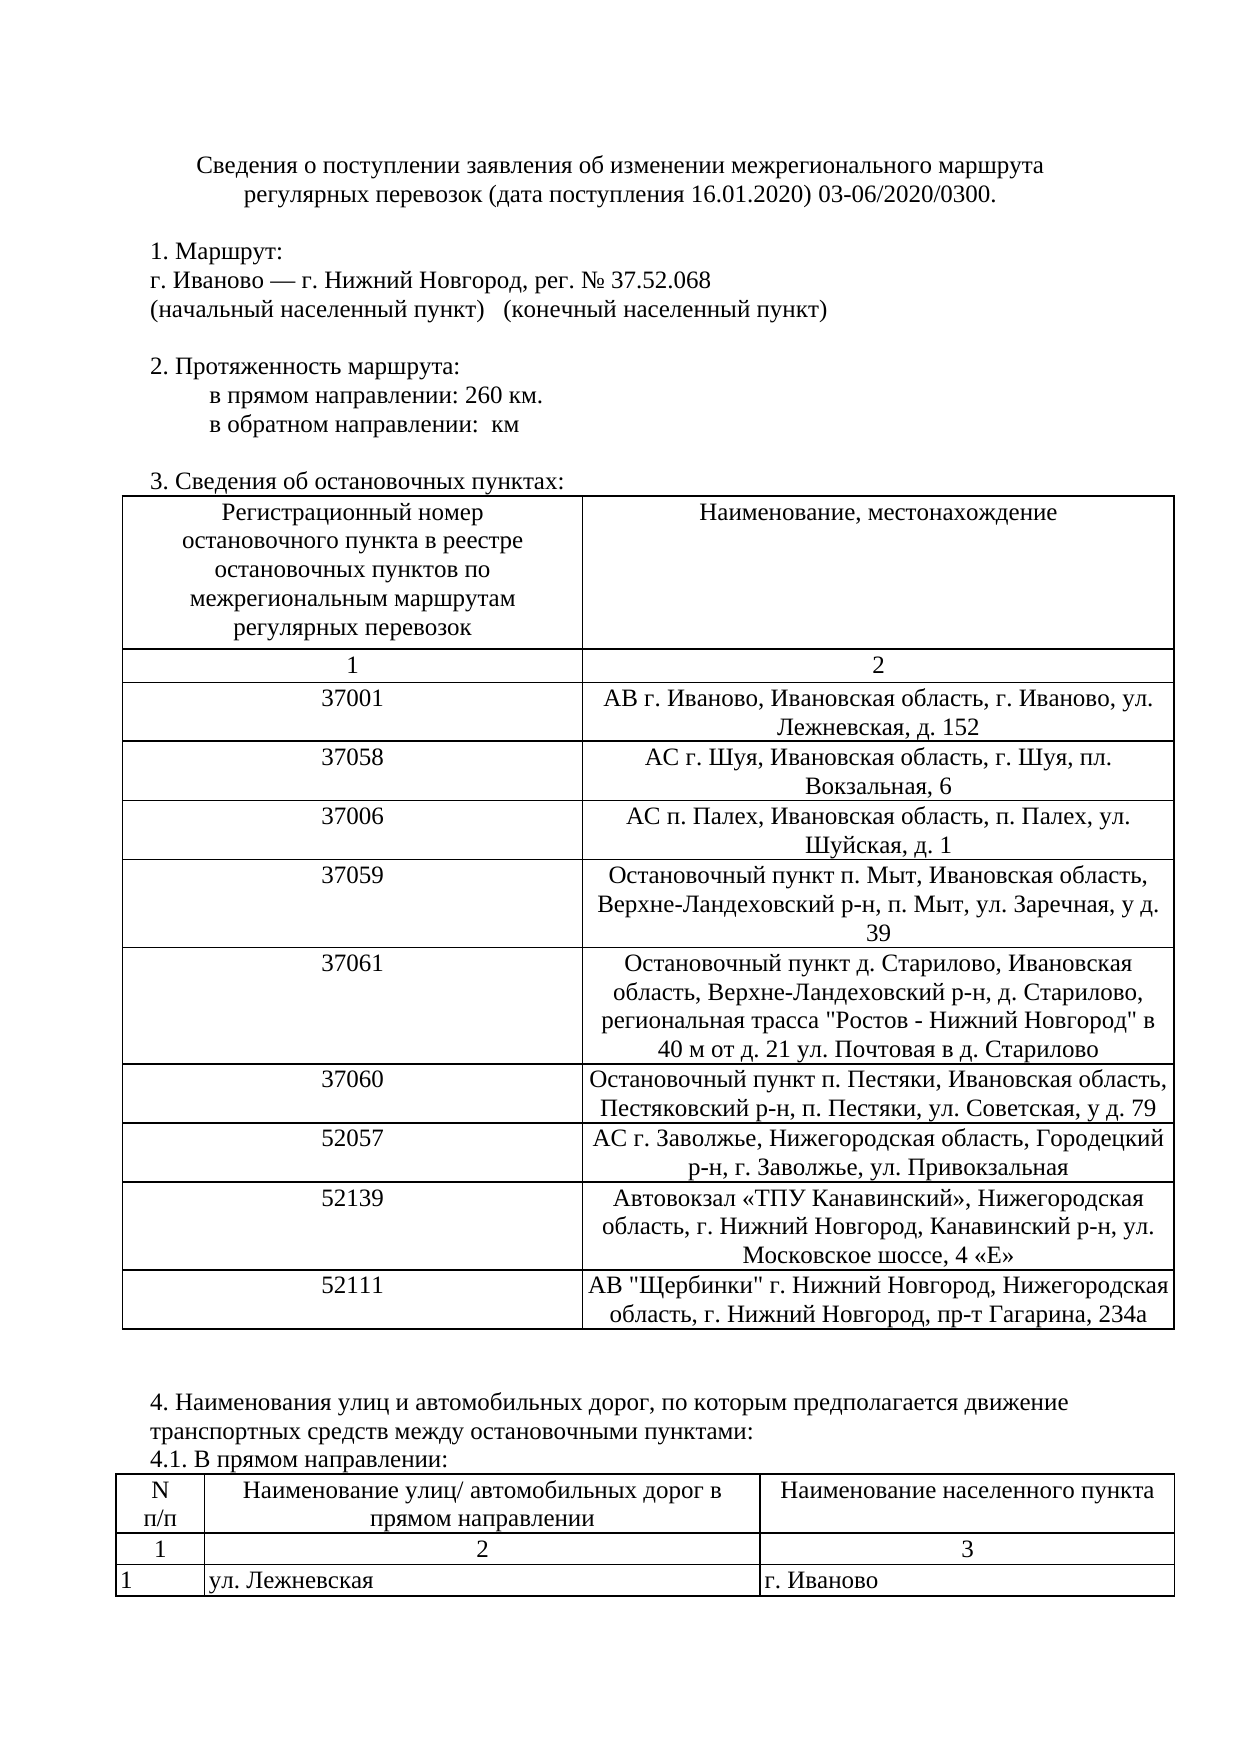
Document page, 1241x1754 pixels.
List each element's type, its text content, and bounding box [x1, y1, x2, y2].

table_cell 37061 [123, 948, 582, 1063]
table_cell 1 [117, 1534, 204, 1564]
table_cell АС г. Заволжье, Нижегородская область, Городецкий р-н, г. Заволжье, ул. Привокзальная [583, 1124, 1173, 1181]
text 4. Наименования улиц и автомобильных дорог, по которым предполагается движение транспортных средств между остановочными пунктами: [150, 1387, 1090, 1444]
table_cell АС г. Шуя, Ивановская область, г. Шуя, пл. Вокзальная, 6 [583, 742, 1173, 799]
table_cell АВ "Щербинки" г. Нижний Новгород, Нижегородская область, г. Нижний Новгород, пр-т Гагарина, 234а [583, 1271, 1173, 1328]
text 4.1. В прямом направлении: [150, 1444, 1090, 1473]
text в прямом направлении: 260 км. [150, 380, 1090, 409]
table_cell 37060 [123, 1065, 582, 1122]
table_cell 1 [123, 650, 582, 681]
table_cell 52057 [123, 1124, 582, 1181]
text в обратном направлении: км [150, 409, 1090, 437]
table_cell АВ г. Иваново, Ивановская область, г. Иваново, ул. Лежневская, д. 152 [583, 683, 1173, 740]
table_cell Автовокзал «ТПУ Канавинский», Нижегородская область, г. Нижний Новгород, Канавинский р-н, ул. Московское шоссе, 4 «Е» [583, 1183, 1173, 1269]
table_cell 1 [117, 1565, 204, 1595]
table_cell Остановочный пункт п. Мыт, Ивановская область, Верхне-Ландеховский р-н, п. Мыт, ул. Заречная, у д. 39 [583, 860, 1173, 946]
text (начальный населенный пункт) (конечный населенный пункт) [150, 294, 1090, 322]
table_header Наименование населенного пункта [761, 1475, 1174, 1532]
table_cell 37059 [123, 860, 582, 946]
table_cell 52111 [123, 1271, 582, 1328]
text 1. Маршрут: [150, 236, 1090, 265]
table_cell АС п. Палех, Ивановская область, п. Палех, ул. Шуйская, д. 1 [583, 801, 1173, 858]
table_cell 37006 [123, 801, 582, 858]
table_header Наименование, местонахождение [583, 497, 1173, 648]
table_cell 3 [761, 1534, 1174, 1564]
table_header Наименование улиц/ автомобильных дорог в прямом направлении [205, 1475, 759, 1532]
text Сведения о поступлении заявления об изменении межрегионального маршрута регулярных перевозок (дата поступления 16.01.2020) 03-06/2020/0300. [150, 150, 1090, 207]
table_cell ул. Лежневская [205, 1565, 759, 1595]
text г. Иваново — г. Нижний Новгород, рег. № 37.52.068 [150, 265, 1090, 294]
table_cell 2 [583, 650, 1173, 681]
table_cell Остановочный пункт д. Старилово, Ивановская область, Верхне-Ландеховский р-н, д. Старилово, региональная трасса "Ростов - Нижний Новгород" в 40 м от д. 21 ул. Почтовая в д. Старилово [583, 948, 1173, 1063]
text 3. Сведения об остановочных пунктах: [150, 466, 1090, 495]
text 2. Протяженность маршрута: [150, 351, 1090, 380]
table_cell 52139 [123, 1183, 582, 1269]
table_cell Остановочный пункт п. Пестяки, Ивановская область, Пестяковский р-н, п. Пестяки, ул. Советская, у д. 79 [583, 1065, 1173, 1122]
table_cell 37001 [123, 683, 582, 740]
table_cell г. Иваново [761, 1565, 1174, 1595]
table_header Регистрационный номер остановочного пункта в реестре остановочных пунктов по межрегиональным маршрутам регулярных перевозок [123, 497, 582, 648]
table_header N п/п [117, 1475, 204, 1532]
table_cell 37058 [123, 742, 582, 799]
table_cell 2 [205, 1534, 759, 1564]
